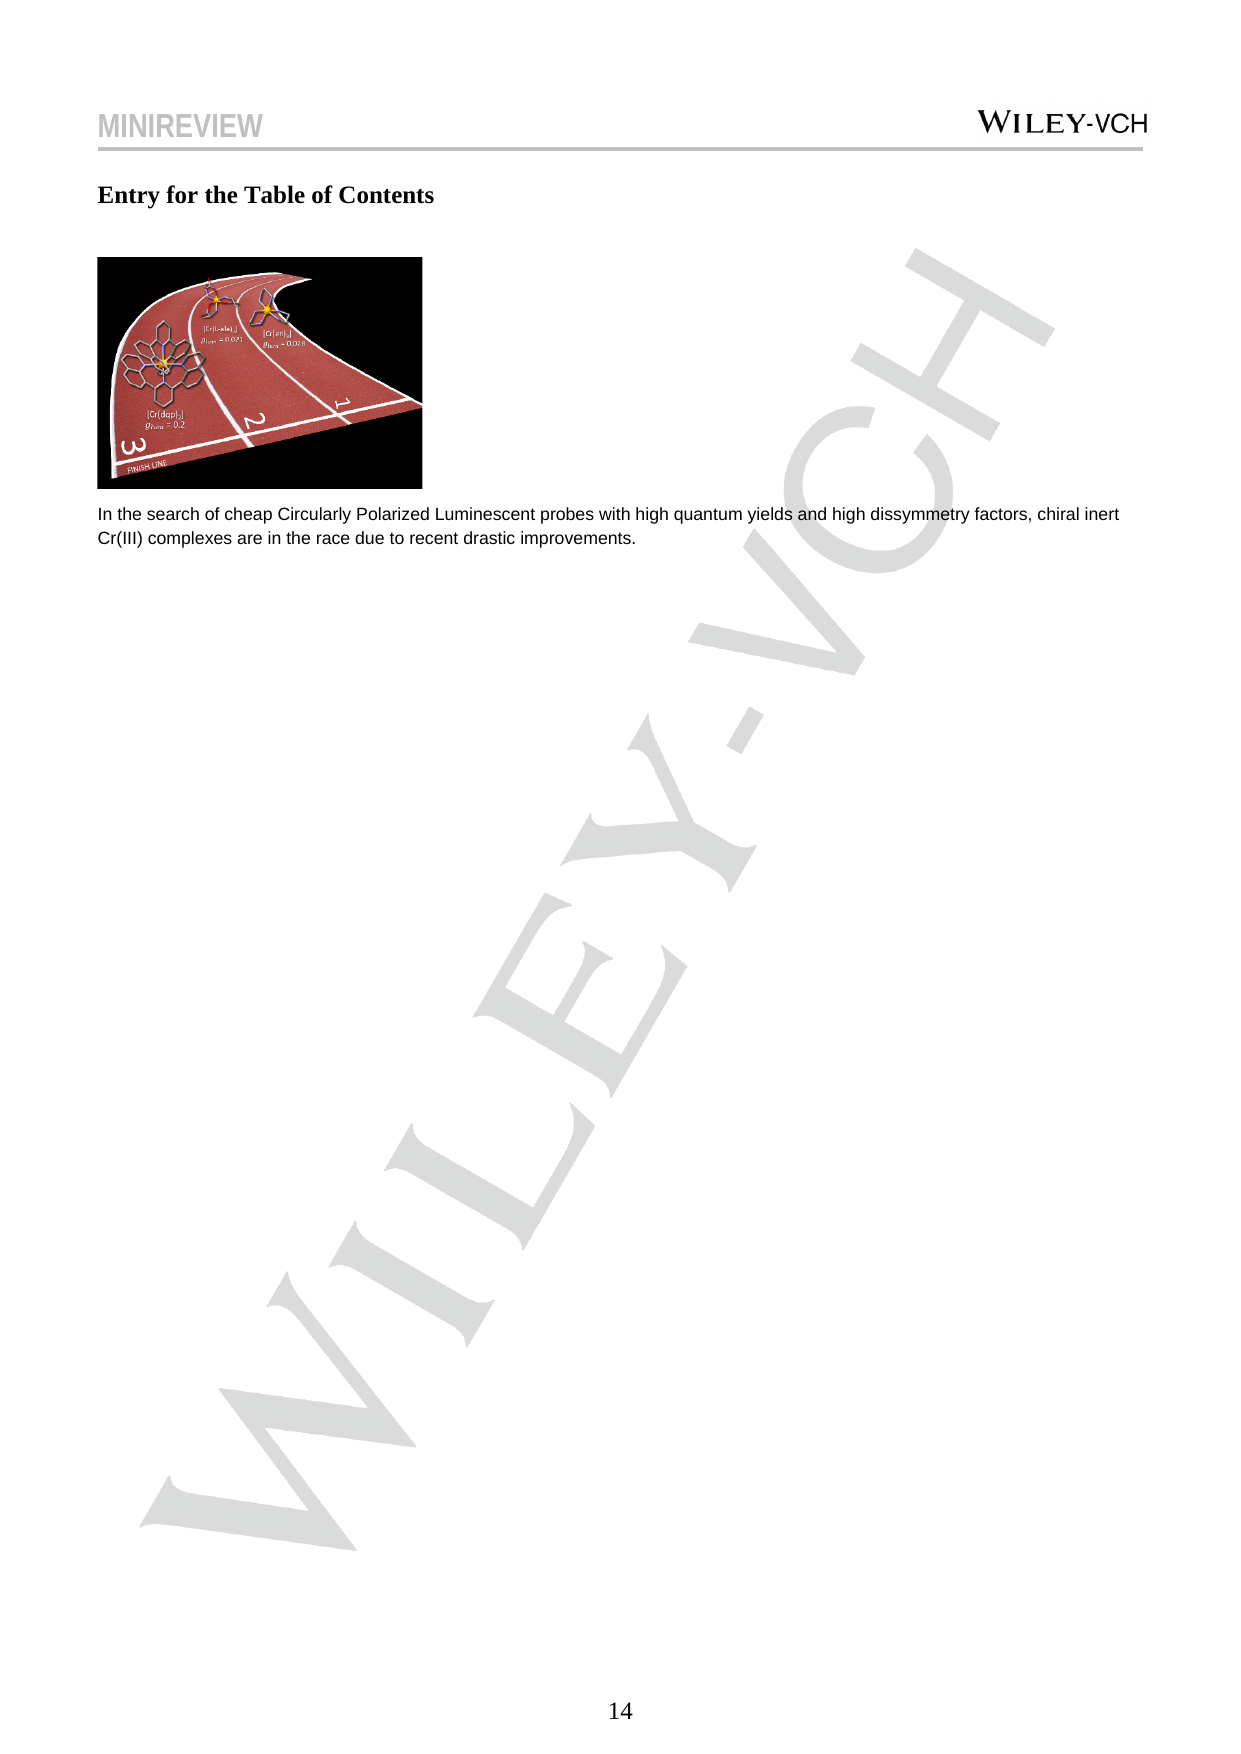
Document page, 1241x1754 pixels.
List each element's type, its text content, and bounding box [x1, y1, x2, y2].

text In the search of cheap Circularly Polarized Luminescent probes with high quantum yields and high dissymmetry factors, chiral inert Cr(III) complexes are in the race due to recent drastic improvements. [97, 501, 1143, 548]
picture [97, 257, 423, 489]
text Entry for the Table of Contents [97, 180, 1143, 209]
